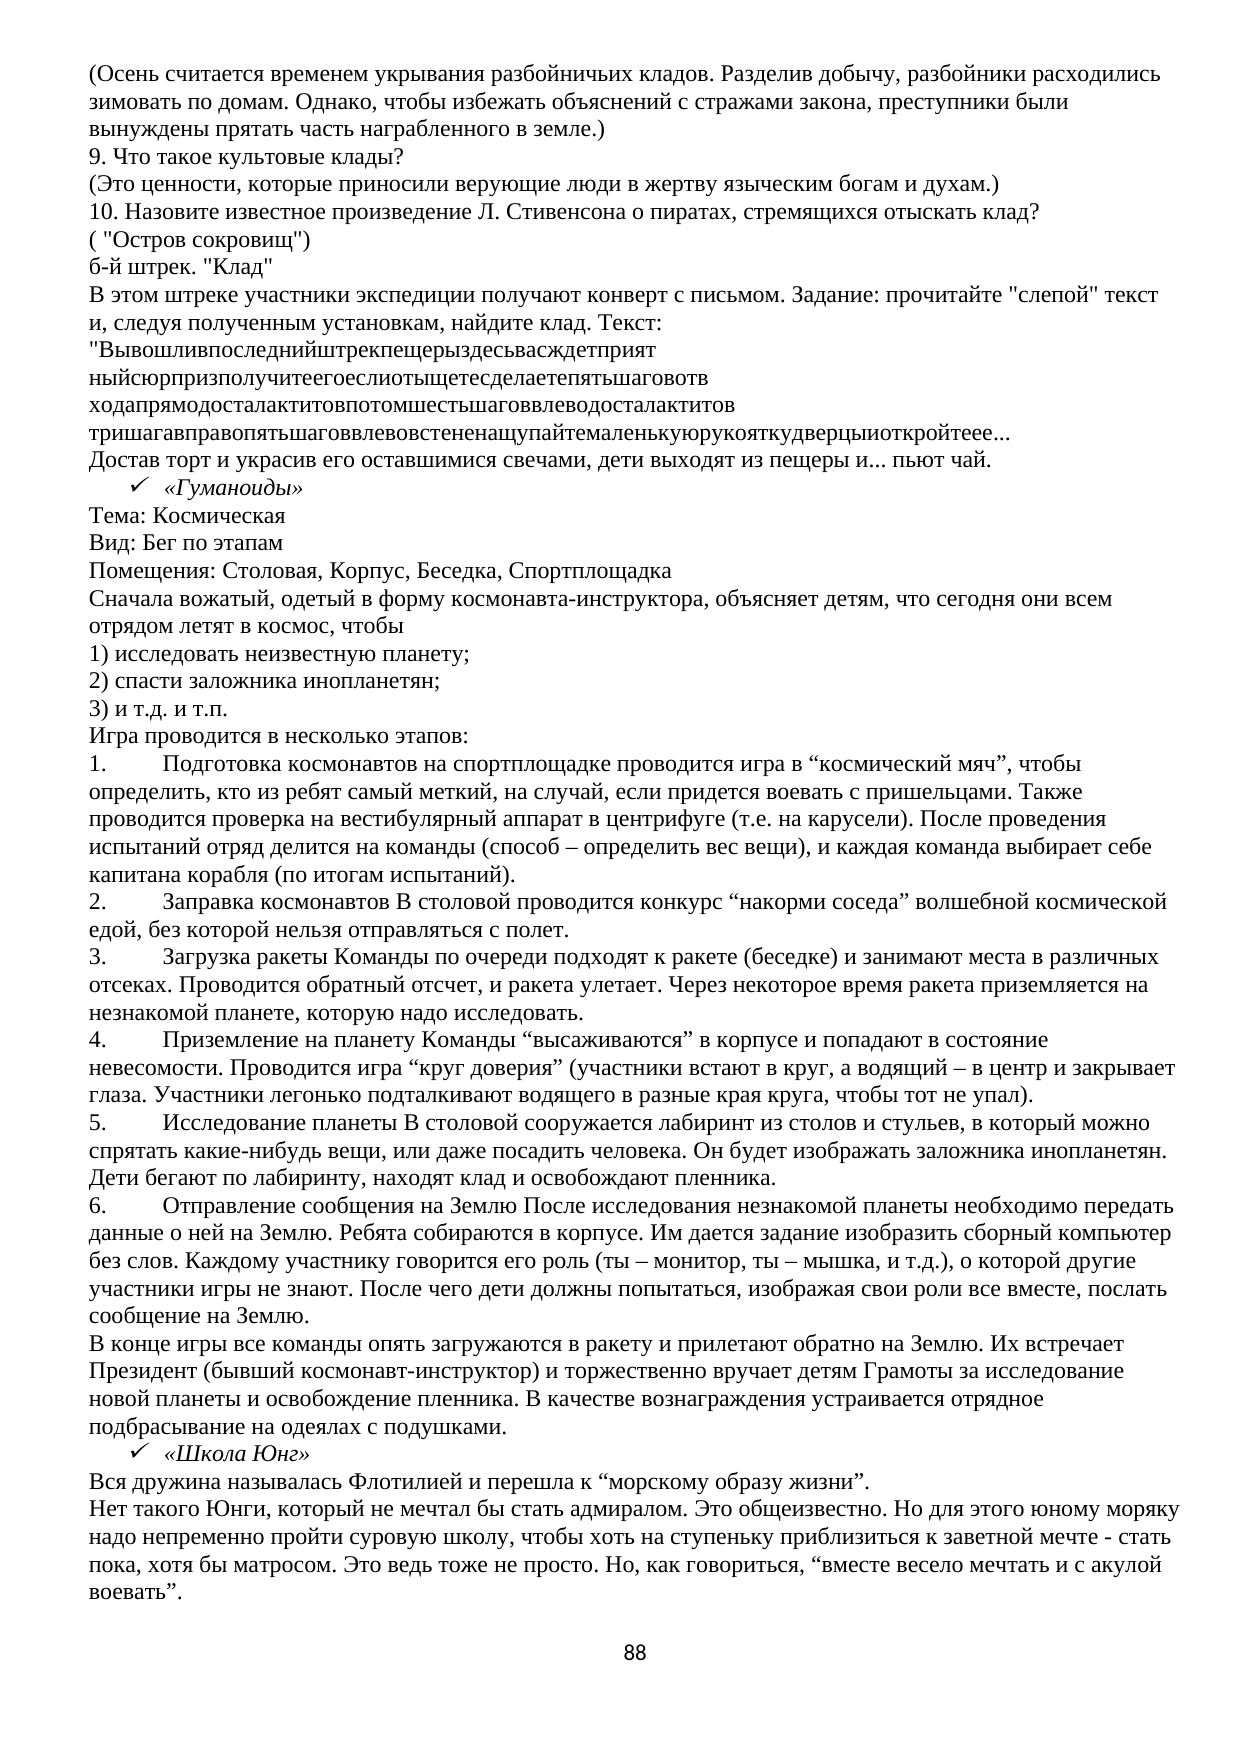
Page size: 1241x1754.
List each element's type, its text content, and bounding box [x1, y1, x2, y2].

text 3) и т.д. и т.п. [89, 694, 1181, 722]
text "Вывошливпоследнийштрекпещерыздесьвасждетприят ныйсюрпризполучитеегоеслиотыщетесделаетепятьшаговотв ходапрямодосталактитовпотомшестьшаговвлеводосталактитов тришагавправопятьшаговвлевовстененащупайтемаленькуюрукояткудверцыиоткройтеее... [89, 335, 1181, 446]
text 4. Приземление на планету Команды “высаживаются” в корпусе и попадают в состояние невесомости. Проводится игра “круг доверия” (участники встают в круг, а водящий – в центр и закрывает глаза. Участники легонько подталкивают водящего в разные края круга, чтобы тот не упал). [89, 1025, 1181, 1108]
list «Гуманоиды» [126, 473, 1181, 501]
text Нет такого Юнги, который не мечтал бы стать адмиралом. Это общеизвестно. Но для этого юному моряку надо непременно пройти суровую школу, чтобы хоть на ступеньку приблизиться к заветной мечте - стать пока, хотя бы матросом. Это ведь тоже не просто. Но, как говориться, “вместе весело мечтать и с акулой воевать”. [89, 1494, 1181, 1605]
text В этом штреке участники экспедиции получают конверт с письмом. Задание: прочитайте "слепой" текст и, следуя полученным установкам, найдите клад. Текст: [89, 280, 1181, 335]
text 1) исследовать неизвестную планету; [89, 639, 1181, 666]
text Помещения: Столовая, Корпус, Беседка, Спортплощадка [89, 556, 1181, 583]
text Тема: Космическая [89, 501, 1181, 528]
text Сначала вожатый, одетый в форму космонавта-инструктора, объясняет детям, что сегодня они всем отрядом летят в космос, чтобы [89, 583, 1181, 639]
text ( "Остров сокровищ") [89, 225, 1181, 252]
text (Осень считается временем укрывания разбойничьих кладов. Разделив добычу, разбойники расходились зимовать по домам. Однако, чтобы избежать объяснений с стражами закона, преступники были вынуждены прятать часть награбленного в земле.) [89, 59, 1181, 142]
text Игра проводится в несколько этапов: [89, 722, 1181, 749]
text 2) спасти заложника инопланетян; [89, 666, 1181, 694]
list «Школа Юнг» [126, 1439, 1181, 1467]
text 2. Заправка космонавтов В столовой проводится конкурс “накорми соседа” волшебной космической едой, без которой нельзя отправляться с полет. [89, 887, 1181, 942]
text 5. Исследование планеты В столовой сооружается лабиринт из столов и стульев, в который можно спрятать какие-нибудь вещи, или даже посадить человека. Он будет изображать заложника инопланетян. Дети бегают по лабиринту, находят клад и освобождают пленника. [89, 1108, 1181, 1191]
text 1. Подготовка космонавтов на спортплощадке проводится игра в “космический мяч”, чтобы определить, кто из ребят самый меткий, на случай, если придется воевать с пришельцами. Также проводится проверка на вестибулярный аппарат в центрифуге (т.е. на карусели). После проведения испытаний отряд делится на команды (способ – определить вес вещи), и каждая команда выбирает себе капитана корабля (по итогам испытаний). [89, 749, 1181, 887]
text 10. Назовите известное произведение Л. Стивенсона о пиратах, стремящихся отыскать клад? [89, 197, 1181, 225]
text б-й штрек. "Клад" [89, 252, 1181, 280]
text (Это ценности, которые приносили верующие люди в жертву языческим богам и духам.) [89, 169, 1181, 197]
text Достав торт и украсив его оставшимися свечами, дети выходят из пещеры и... пьют чай. [89, 446, 1181, 473]
text 3. Загрузка ракеты Команды по очереди подходят к ракете (беседке) и занимают места в различных отсеках. Проводится обратный отсчет, и ракета улетает. Через некоторое время ракета приземляется на незнакомой планете, которую надо исследовать. [89, 942, 1181, 1025]
text Вид: Бег по этапам [89, 528, 1181, 556]
text В конце игры все команды опять загружаются в ракету и прилетают обратно на Землю. Их встречает Президент (бывший космонавт-инструктор) и торжественно вручает детям Грамоты за исследование новой планеты и освобождение пленника. В качестве вознаграждения устраивается отрядное подбрасывание на одеялах с подушками. [89, 1329, 1181, 1439]
text 6. Отправление сообщения на Землю После исследования незнакомой планеты необходимо передать данные о ней на Землю. Ребята собираются в корпусе. Им дается задание изобразить сборный компьютер без слов. Каждому участнику говорится его роль (ты – монитор, ты – мышка, и т.д.), о которой другие участники игры не знают. После чего дети должны попытаться, изображая свои роли все вместе, послать сообщение на Землю. [89, 1191, 1181, 1329]
text Вся дружина называлась Флотилией и перешла к “морскому образу жизни”. [89, 1467, 1181, 1494]
text 9. Что такое культовые клады? [89, 142, 1181, 169]
